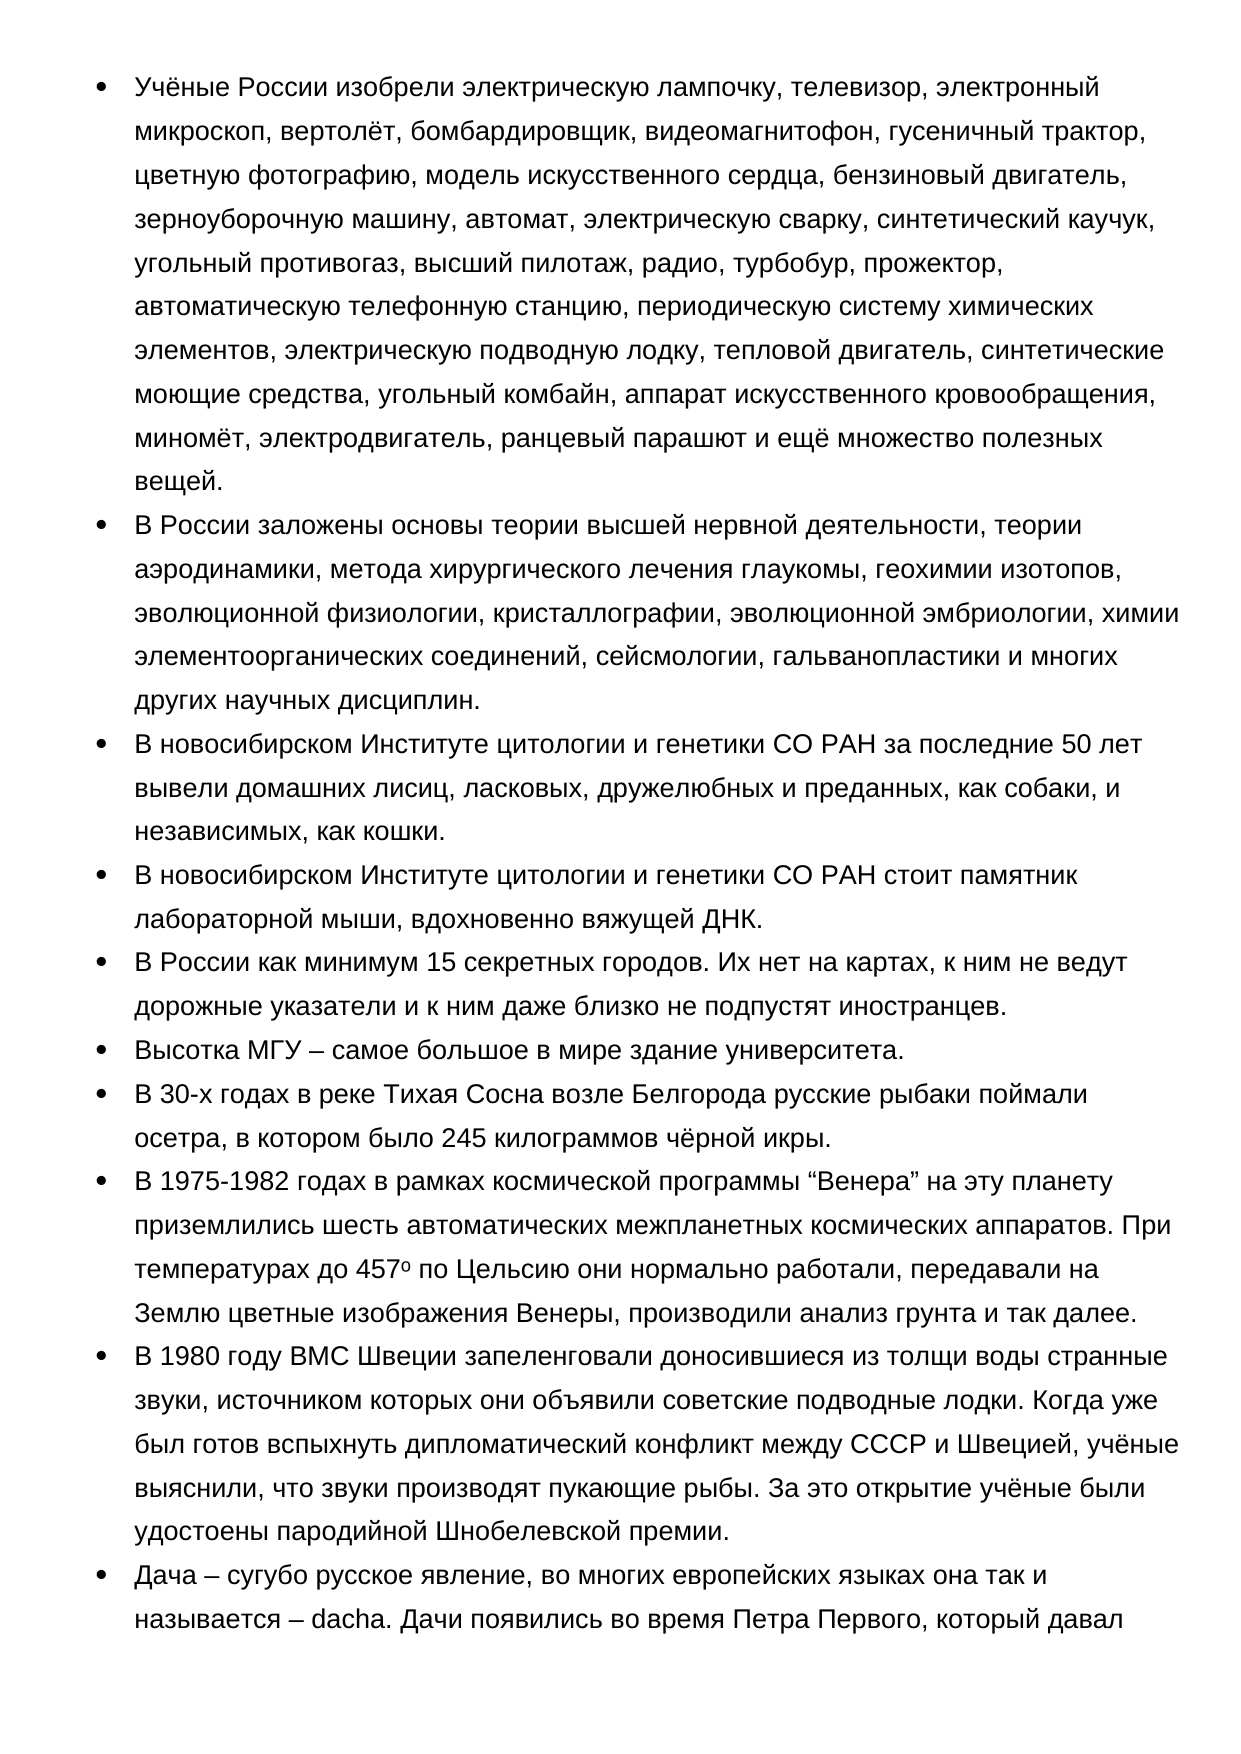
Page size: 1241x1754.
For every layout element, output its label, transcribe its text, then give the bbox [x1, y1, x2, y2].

list Учёные России изобрели электрическую лампочку, телевизор, электронный микроскоп, вертолёт, бомбардировщик, видеомагнитофон, гусеничный трактор, цветную фотографию, модель искусственного сердца, бензиновый двигатель, зерноуборочную машину, автомат, электрическую сварку, синтетический каучук, угольный противогаз, высший пилотаж, радио, турбобур, прожектор, автоматическую телефонную станцию, периодическую систему химических элементов, электрическую подводную лодку, тепловой двигатель, синтетические моющие средства, угольный комбайн, аппарат искусственного кровообращения, миномёт, электродвигатель, ранцевый парашют и ещё множество полезных вещей. [97, 59, 1181, 497]
list В России заложены основы теории высшей нервной деятельности, теории аэродинамики, метода хирургического лечения глаукомы, геохимии изотопов, эволюционной физиологии, кристаллографии, эволюционной эмбриологии, химии элементоорганических соединений, сейсмологии, гальванопластики и многих других научных дисциплин. [97, 497, 1181, 715]
list Высотка МГУ – самое большое в мире здание университета. [97, 1022, 1181, 1065]
list В новосибирском Институте цитологии и генетики СО РАН стоит памятник лабораторной мыши, вдохновенно вяжущей ДНК. [97, 847, 1181, 934]
list В 30-х годах в реке Тихая Сосна возле Белгорода русские рыбаки поймали осетра, в котором было 245 килограммов чёрной икры. [97, 1065, 1181, 1153]
list В новосибирском Институте цитологии и генетики СО РАН за последние 50 лет вывели домашних лисиц, ласковых, дружелюбных и преданных, как собаки, и независимых, как кошки. [97, 715, 1181, 847]
list В России как минимум 15 секретных городов. Их нет на картах, к ним не ведут дорожные указатели и к ним даже близко не подпустят иностранцев. [97, 934, 1181, 1022]
list В 1975-1982 годах в рамках космической программы “Венера” на эту планету приземлились шесть автоматических межпланетных космических аппаратов. При температурах до 457ᵒ по Цельсию они нормально работали, передавали на Землю цветные изображения Венеры, производили анализ грунта и так далее. [97, 1153, 1181, 1328]
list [97, 1547, 1181, 1634]
list В 1980 году ВМС Швеции запеленговали доносившиеся из толщи воды странные звуки, источником которых они объявили советские подводные лодки. Когда уже был готов вспыхнуть дипломатический конфликт между СССР и Швецией, учёные выяснили, что звуки производят пукающие рыбы. За это открытие учёные были удостоены пародийной Шнобелевской премии. [97, 1328, 1181, 1547]
